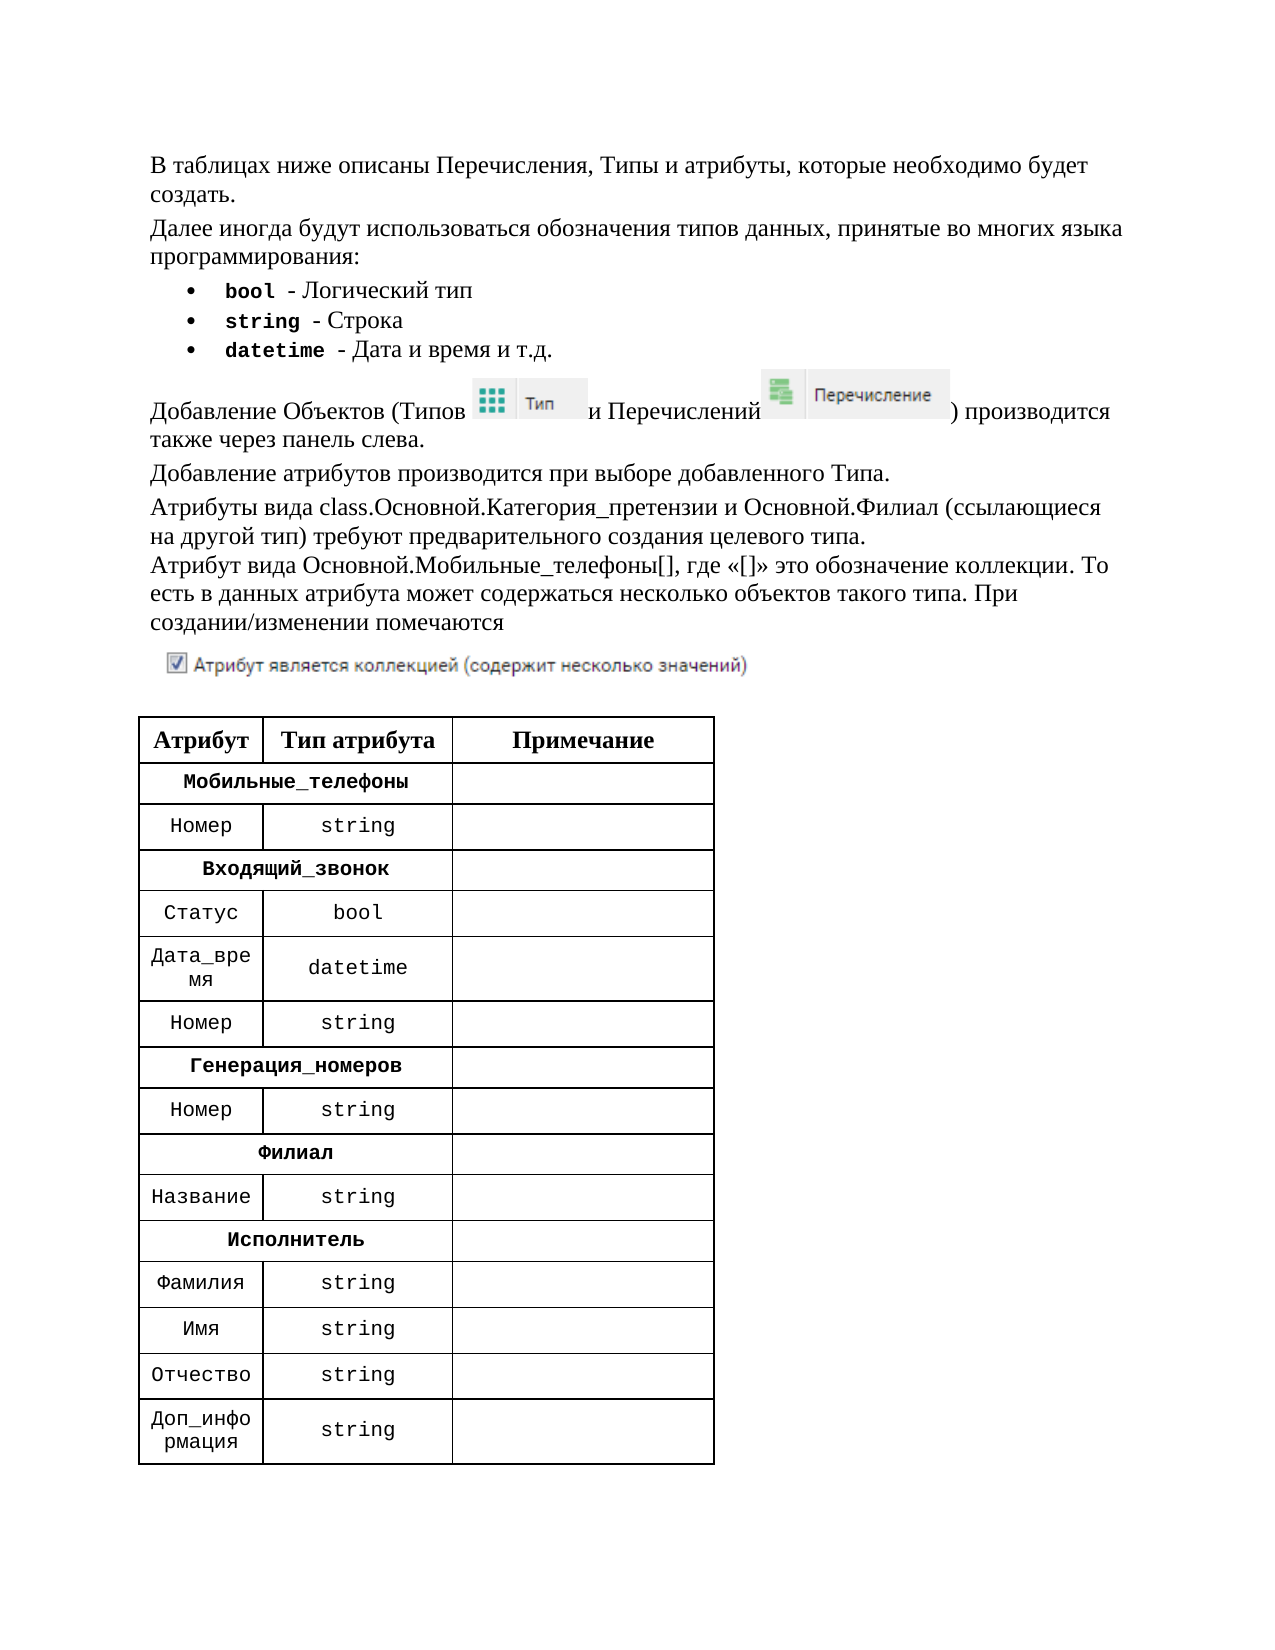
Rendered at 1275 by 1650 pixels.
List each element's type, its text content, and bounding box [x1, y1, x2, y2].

text В таблицах ниже описаны Перечисления, Типы и атрибуты, которые необходимо будет создать. [150, 150, 1125, 207]
table_cell [453, 1221, 713, 1261]
table_cell Генерация_номеров [140, 1048, 452, 1087]
table_header Тип атрибута [264, 718, 452, 762]
picture [150, 636, 768, 688]
table_cell Статус [140, 891, 262, 936]
table_cell Отчество [140, 1354, 262, 1398]
table_cell string [264, 1354, 452, 1398]
table_cell Название [140, 1175, 262, 1220]
table_cell Дата_время [140, 937, 262, 1000]
picture [761, 369, 951, 419]
table_cell [453, 805, 713, 849]
table_cell Доп_информация [140, 1400, 262, 1463]
table_cell Мобильные_телефоны [140, 764, 452, 803]
table_cell [453, 937, 713, 1000]
table_cell Фамилия [140, 1262, 262, 1306]
table_cell string [264, 1175, 452, 1220]
table_cell [453, 1400, 713, 1463]
table_cell [453, 1175, 713, 1220]
table_cell string [264, 1262, 452, 1306]
text Атрибуты вида class.Основной.Категория_претензии и Основной.Филиал (ссылающиеся на другой тип) требуют предварительного создания целевого типа. [150, 492, 1125, 550]
table_cell Входящий_звонок [140, 851, 452, 890]
table_cell string [264, 805, 452, 849]
table_cell datetime [264, 937, 452, 1000]
text Атрибут вида Основной.Мобильные_телефоны[], где «[]» это обозначение коллекции. То есть в данных атрибута может содержаться несколько объектов такого типа. При создании/изменении помечаются [150, 550, 1125, 687]
table_cell string [264, 1002, 452, 1046]
table_header Примечание [453, 718, 713, 762]
table_cell [453, 764, 713, 803]
list datetime - Дата и время и т.д. [187, 334, 1125, 364]
table_cell string [264, 1400, 452, 1463]
table_cell [453, 1048, 713, 1087]
table_cell [453, 1002, 713, 1046]
list bool - Логический тип [187, 275, 1125, 305]
picture [472, 378, 588, 419]
table_cell Филиал [140, 1135, 452, 1174]
table_cell Номер [140, 1002, 262, 1046]
table_cell [453, 1262, 713, 1306]
list string - Строка [187, 305, 1125, 334]
table_cell Имя [140, 1308, 262, 1352]
table_cell string [264, 1089, 452, 1133]
table_cell string [264, 1308, 452, 1352]
table_header Атрибут [140, 718, 262, 762]
table_cell [453, 891, 713, 936]
table_cell [453, 1089, 713, 1133]
table_cell bool [264, 891, 452, 936]
table_cell [453, 1135, 713, 1174]
table_cell Номер [140, 1089, 262, 1133]
table_cell [453, 1308, 713, 1352]
table_cell Номер [140, 805, 262, 849]
table_cell [453, 851, 713, 890]
table_cell Исполнитель [140, 1221, 452, 1261]
table_cell [453, 1354, 713, 1398]
text Добавление атрибутов производится при выборе добавленного Типа. [150, 458, 1125, 487]
text Добавление Объектов (Типов и Перечислений) производится также через панель слева. [150, 369, 1125, 453]
text Далее иногда будут использоваться обозначения типов данных, принятые во многих языка программирования: [150, 213, 1125, 270]
